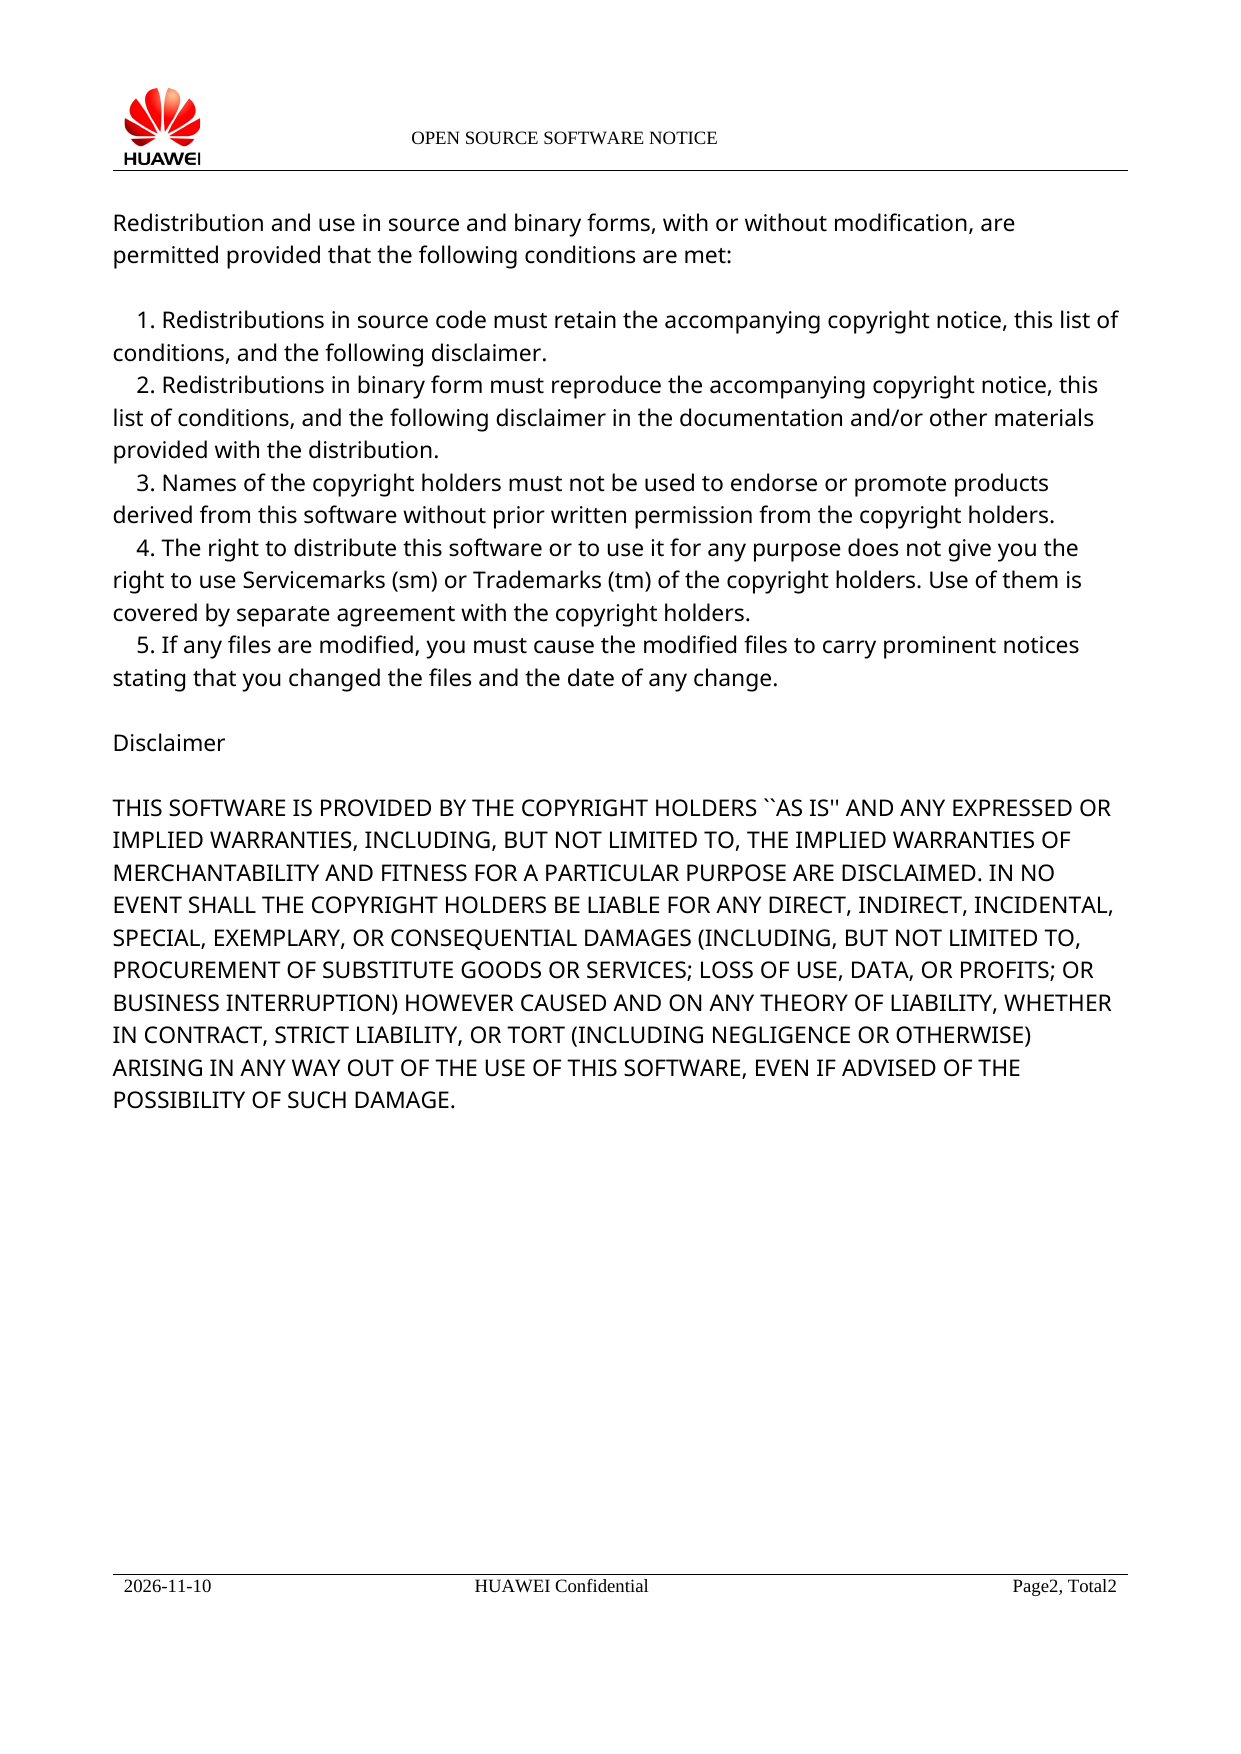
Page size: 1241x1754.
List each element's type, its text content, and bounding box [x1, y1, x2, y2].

picture [124, 88, 201, 165]
text 3. Names of the copyright holders must not be used to endorse or promote products derived from this software without prior written permission from the copyright holders. [112, 466, 1128, 531]
text 5. If any files are modified, you must cause the modified files to carry prominent notices stating that you changed the files and the date of any change. [112, 629, 1128, 694]
text 1. Redistributions in source code must retain the accompanying copyright notice, this list of conditions, and the following disclaimer. [112, 304, 1128, 369]
text Disclaimer [112, 726, 1128, 759]
text THIS SOFTWARE IS PROVIDED BY THE COPYRIGHT HOLDERS ``AS IS'' AND ANY EXPRESSED OR IMPLIED WARRANTIES, INCLUDING, BUT NOT LIMITED TO, THE IMPLIED WARRANTIES OF MERCHANTABILITY AND FITNESS FOR A PARTICULAR PURPOSE ARE DISCLAIMED. IN NO EVENT SHALL THE COPYRIGHT HOLDERS BE LIABLE FOR ANY DIRECT, INDIRECT, INCIDENTAL, SPECIAL, EXEMPLARY, OR CONSEQUENTIAL DAMAGES (INCLUDING, BUT NOT LIMITED TO, PROCUREMENT OF SUBSTITUTE GOODS OR SERVICES; LOSS OF USE, DATA, OR PROFITS; OR BUSINESS INTERRUPTION) HOWEVER CAUSED AND ON ANY THEORY OF LIABILITY, WHETHER IN CONTRACT, STRICT LIABILITY, OR TORT (INCLUDING NEGLIGENCE OR OTHERWISE) ARISING IN ANY WAY OUT OF THE USE OF THIS SOFTWARE, EVEN IF ADVISED OF THE POSSIBILITY OF SUCH DAMAGE. [112, 791, 1128, 1116]
text 4. The right to distribute this software or to use it for any purpose does not give you the right to use Servicemarks (sm) or Trademarks (tm) of the copyright holders. Use of them is covered by separate agreement with the copyright holders. [112, 531, 1128, 629]
text 2. Redistributions in binary form must reproduce the accompanying copyright notice, this list of conditions, and the following disclaimer in the documentation and/or other materials provided with the distribution. [112, 369, 1128, 466]
text Redistribution and use in source and binary forms, with or without modification, are permitted provided that the following conditions are met: [112, 206, 1128, 271]
